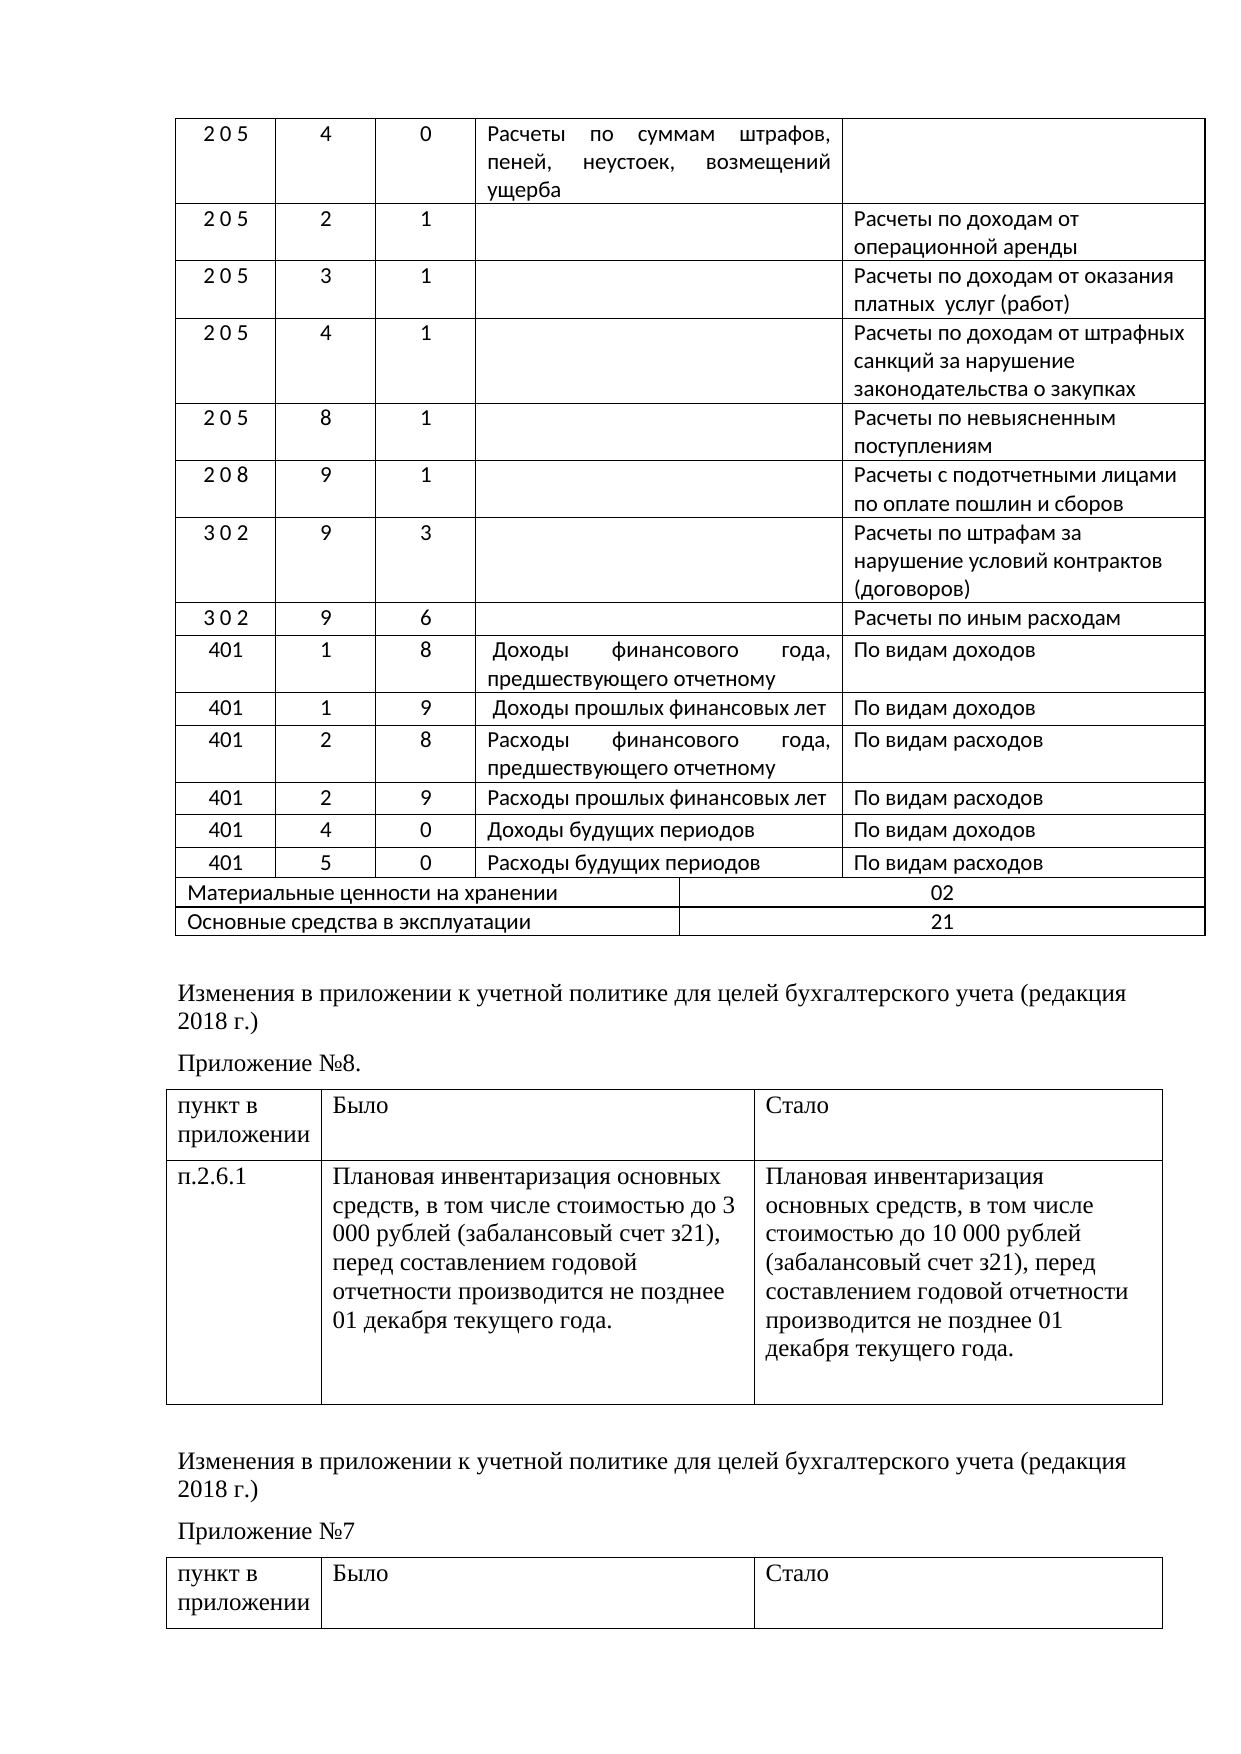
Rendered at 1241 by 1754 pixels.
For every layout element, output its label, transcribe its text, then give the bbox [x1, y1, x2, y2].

table_header пункт в приложении [167, 1090, 321, 1160]
table_header Было [322, 1090, 754, 1160]
table_cell По видам расходов [843, 726, 1204, 782]
table_cell [476, 261, 842, 317]
text Изменения в приложении к учетной политике для целей бухгалтерского учета (редакция 2018 г.) [177, 978, 1152, 1035]
table_cell Доходы будущих периодов [476, 815, 842, 847]
table_cell 9 [276, 518, 375, 602]
table_cell [843, 119, 1204, 203]
table_header Стало [755, 1558, 1162, 1628]
table_cell 8 [376, 636, 475, 692]
table_cell 6 [376, 603, 475, 634]
table_cell Расчеты по суммам штрафов, пеней, неустоек, возмещений ущерба [476, 119, 842, 203]
table_cell 401 [176, 783, 275, 814]
table_cell Плановая инвентаризация основных средств, в том числе стоимостью до 10 000 рублей (забалансовый счет з21), перед составлением годовой отчетности производится не позднее 01 декабря текущего года. [755, 1161, 1162, 1403]
table_cell [476, 204, 842, 260]
table_cell 3 [276, 261, 375, 317]
table_cell Основные средства в эксплуатации [176, 908, 679, 935]
table_header пункт в приложении [167, 1558, 321, 1628]
table_cell 3 0 2 [176, 603, 275, 634]
table_cell Доходы прошлых финансовых лет [476, 693, 842, 724]
table_cell 8 [376, 726, 475, 782]
table_cell [476, 603, 842, 634]
table_cell Расчеты по доходам от оказания платных услуг (работ) [843, 261, 1204, 317]
table_cell 9 [376, 693, 475, 724]
table_cell Расчеты по доходам от штрафных санкций за нарушение законодательства о закупках [843, 319, 1204, 402]
table_cell 4 [276, 119, 375, 203]
table_cell Расчеты по штрафам за нарушение условий контрактов (договоров) [843, 518, 1204, 602]
table_cell 4 [276, 319, 375, 402]
table_cell Расчеты по невыясненным поступлениям [843, 404, 1204, 459]
table_cell Плановая инвентаризация основных средств, в том числе стоимостью до 3 000 рублей (забалансовый счет з21), перед составлением годовой отчетности производится не позднее 01 декабря текущего года. [322, 1161, 754, 1403]
table_cell 1 [376, 461, 475, 517]
table_cell 2 0 5 [176, 119, 275, 203]
table_header Было [322, 1558, 754, 1628]
table_cell [476, 404, 842, 459]
table_cell Расчеты по доходам от операционной аренды [843, 204, 1204, 260]
table_cell 3 0 2 [176, 518, 275, 602]
text Приложение №7 [177, 1516, 1152, 1544]
table_cell 2 [276, 783, 375, 814]
table_cell 401 [176, 693, 275, 724]
table_cell 2 0 5 [176, 404, 275, 459]
table_cell Расчеты с подотчетными лицами по оплате пошлин и сборов [843, 461, 1204, 517]
table_cell Расходы прошлых финансовых лет [476, 783, 842, 814]
table_cell Расходы финансового года, предшествующего отчетному [476, 726, 842, 782]
table_cell 2 [276, 204, 375, 260]
table_cell Доходы финансового года, предшествующего отчетному [476, 636, 842, 692]
table_cell 2 0 8 [176, 461, 275, 517]
table_cell 2 0 5 [176, 319, 275, 402]
table_cell По видам расходов [843, 783, 1204, 814]
table_cell 1 [376, 319, 475, 402]
table_cell [476, 518, 842, 602]
table_cell 1 [276, 636, 375, 692]
table_cell Расходы будущих периодов [476, 848, 842, 877]
table_cell 1 [376, 204, 475, 260]
table_cell [476, 319, 842, 402]
table_cell 3 [376, 518, 475, 602]
table_cell 21 [680, 908, 1204, 935]
table_cell По видам доходов [843, 636, 1204, 692]
table_cell Расчеты по иным расходам [843, 603, 1204, 634]
table_cell По видам расходов [843, 848, 1204, 877]
table_cell 1 [376, 404, 475, 459]
table_cell 9 [276, 461, 375, 517]
table_cell 2 0 5 [176, 261, 275, 317]
table_cell 5 [276, 848, 375, 877]
table_cell 9 [376, 783, 475, 814]
text Приложение №8. [177, 1048, 1152, 1076]
table_cell 0 [376, 848, 475, 877]
table_cell п.2.6.1 [167, 1161, 321, 1403]
table_cell По видам доходов [843, 693, 1204, 724]
table_cell 2 0 5 [176, 204, 275, 260]
table_cell Материальные ценности на хранении [176, 878, 679, 906]
table_cell [476, 461, 842, 517]
table_cell 0 [376, 815, 475, 847]
table_cell 4 [276, 815, 375, 847]
table_cell 02 [680, 878, 1204, 906]
table_header Стало [755, 1090, 1162, 1160]
table_cell 401 [176, 848, 275, 877]
table_cell 1 [376, 261, 475, 317]
table_cell 401 [176, 726, 275, 782]
table_cell 8 [276, 404, 375, 459]
text Изменения в приложении к учетной политике для целей бухгалтерского учета (редакция 2018 г.) [177, 1446, 1152, 1503]
table_cell 0 [376, 119, 475, 203]
table_cell 401 [176, 815, 275, 847]
table_cell 401 [176, 636, 275, 692]
table_cell 1 [276, 693, 375, 724]
table_cell 2 [276, 726, 375, 782]
table_cell 9 [276, 603, 375, 634]
table_cell По видам доходов [843, 815, 1204, 847]
